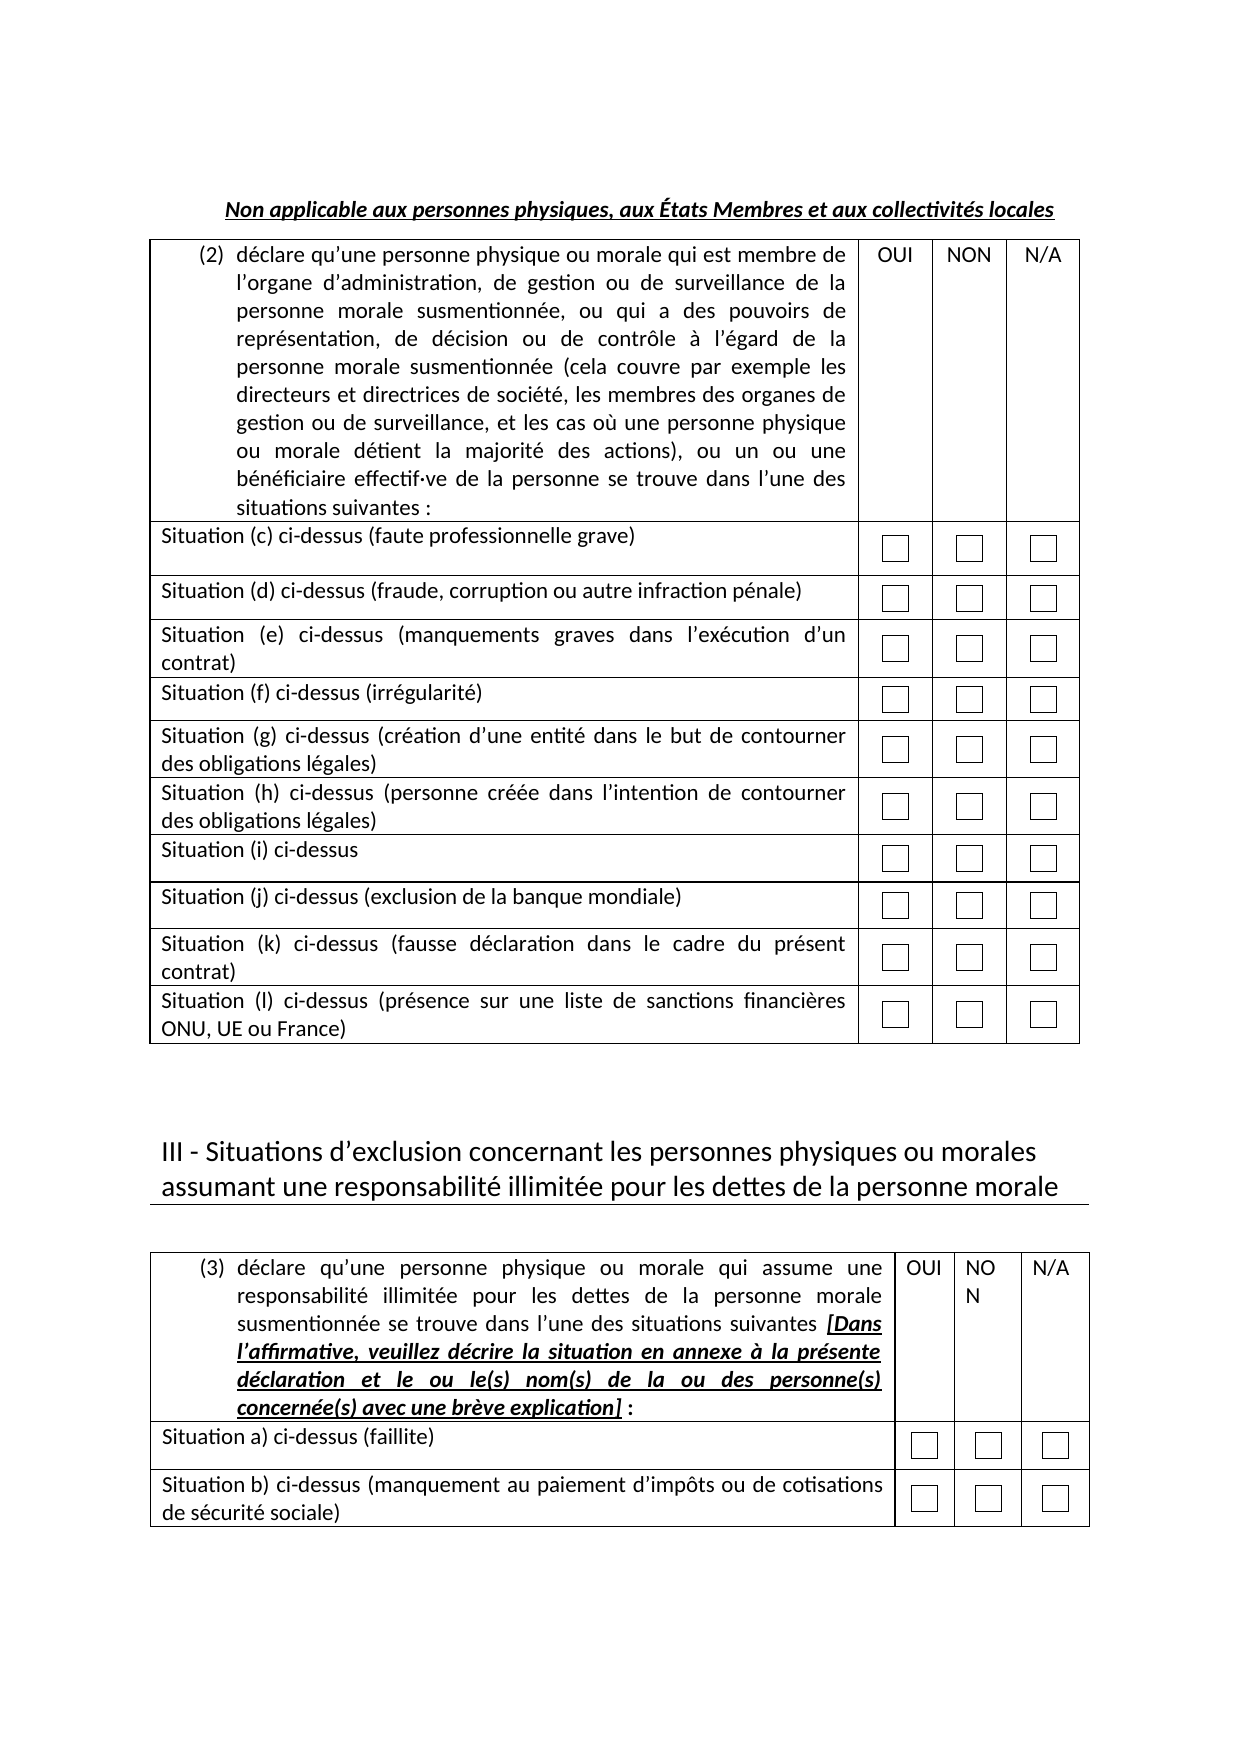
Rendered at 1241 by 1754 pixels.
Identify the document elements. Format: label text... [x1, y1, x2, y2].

table_cell [1007, 522, 1079, 575]
table_cell [859, 522, 932, 575]
table_cell Situation (f) ci-dessus (irrégularité) [151, 678, 858, 720]
table_cell [933, 576, 1006, 619]
table_cell [933, 620, 1006, 677]
table_cell [1022, 1422, 1089, 1469]
table_header déclare qu’une personne physique ou morale qui assume une responsabilité illimitée pour les dettes de la personne morale susmentionnée se trouve dans l’une des situations suivantes [Dans l’affirmative, veuillez décrire la situation en annexe à la présente déclaration et le ou le(s) nom(s) de la ou des personne(s) concernée(s) avec une brève explication] : [151, 1253, 894, 1421]
table_cell [933, 929, 1006, 985]
table_cell [1022, 1470, 1089, 1526]
table_cell [859, 721, 932, 777]
table_cell [933, 522, 1006, 575]
table_header N/A [1022, 1253, 1089, 1421]
table_header OUI [896, 1253, 954, 1421]
table_cell Situation (c) ci-dessus (faute professionnelle grave) [151, 522, 858, 575]
table_cell [859, 835, 932, 881]
table_cell [955, 1470, 1021, 1526]
table_cell [896, 1470, 954, 1526]
table_header OUI [859, 240, 932, 521]
table_cell Situation (e) ci-dessus (manquements graves dans l’exécution d’un contrat) [151, 620, 858, 677]
table_cell [1007, 620, 1079, 677]
text Non applicable aux personnes physiques, aux États Membres et aux collectivités locales [225, 195, 1090, 223]
table_cell [859, 576, 932, 619]
table_cell [1007, 576, 1079, 619]
table_cell [1007, 929, 1079, 985]
table_cell [859, 929, 932, 985]
table_cell [1007, 835, 1079, 881]
table_cell [1007, 986, 1079, 1042]
table_header N/A [1007, 240, 1079, 521]
table_cell [933, 721, 1006, 777]
table_cell Situation (l) ci-dessus (présence sur une liste de sanctions financières ONU, UE ou France) [151, 986, 858, 1042]
table_cell [859, 620, 932, 677]
table_header NON [933, 240, 1006, 521]
table_cell [933, 678, 1006, 720]
table_header NON [955, 1253, 1021, 1421]
table_cell [896, 1422, 954, 1469]
table_cell Situation (g) ci-dessus (création d’une entité dans le but de contourner des obligations légales) [151, 721, 858, 777]
table_cell [933, 835, 1006, 881]
table_cell Situation (k) ci-dessus (fausse déclaration dans le cadre du présent contrat) [151, 929, 858, 985]
table_cell Situation (h) ci-dessus (personne créée dans l’intention de contourner des obligations légales) [151, 778, 858, 834]
table_cell [1007, 721, 1079, 777]
table_cell [933, 778, 1006, 834]
table_cell [1007, 883, 1079, 928]
table_cell Situation (d) ci-dessus (fraude, corruption ou autre infraction pénale) [151, 576, 858, 619]
table_cell Situation (i) ci-dessus [151, 835, 858, 881]
table_cell Situation (j) ci-dessus (exclusion de la banque mondiale) [151, 883, 858, 928]
table_cell [1007, 778, 1079, 834]
table_cell [1007, 678, 1079, 720]
table_cell Situation a) ci-dessus (faillite) [151, 1422, 894, 1469]
table_header déclare qu’une personne physique ou morale qui est membre de l’organe d’administration, de gestion ou de surveillance de la personne morale susmentionnée, ou qui a des pouvoirs de représentation, de décision ou de contrôle à l’égard de la personne morale susmentionnée (cela couvre par exemple les directeurs et directrices de société, les membres des organes de gestion ou de surveillance, et les cas où une personne physique ou morale détient la majorité des actions), ou un ou une bénéficiaire effectif·ve de la personne se trouve dans l’une des situations suivantes : [151, 240, 858, 521]
table_cell [859, 678, 932, 720]
table_cell [859, 986, 932, 1042]
table_cell [859, 883, 932, 928]
table_cell [859, 778, 932, 834]
table_cell [933, 883, 1006, 928]
table_cell Situation b) ci-dessus (manquement au paiement d’impôts ou de cotisations de sécurité sociale) [151, 1470, 894, 1526]
table_cell [955, 1422, 1021, 1469]
table_header III - Situations d’exclusion concernant les personnes physiques ou morales assumant une responsabilité illimitée pour les dettes de la personne morale [150, 1133, 1089, 1204]
table_cell [933, 986, 1006, 1042]
